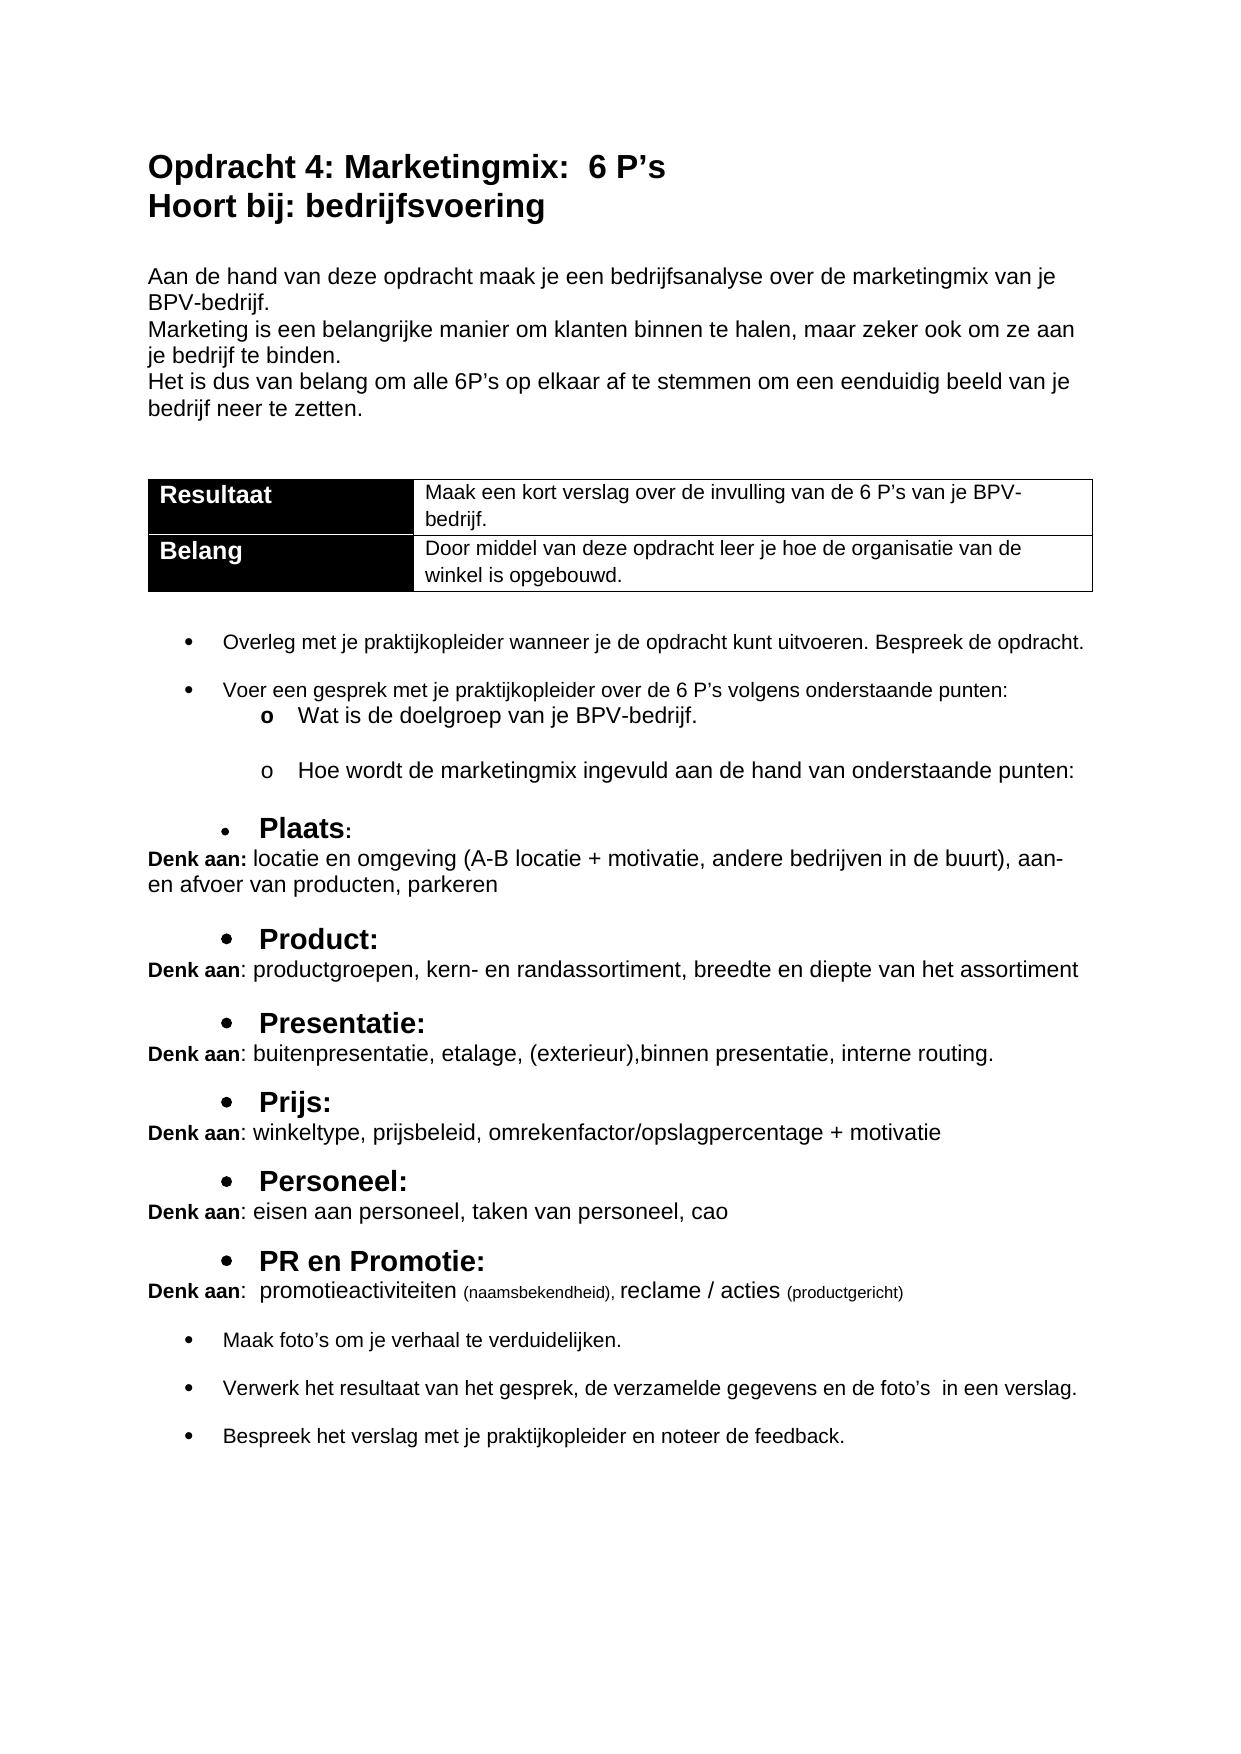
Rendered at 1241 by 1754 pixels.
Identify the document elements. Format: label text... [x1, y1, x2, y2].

text Denk aan: winkeltype, prijsbeleid, omrekenfactor/opslagpercentage + motivatie [148, 1119, 1093, 1145]
table_cell Door middel van deze opdracht leer je hoe de organisatie van de winkel is opgebouwd. [414, 536, 1092, 591]
list Wat is de doelgroep van je BPV-bedrijf. [260, 702, 1093, 731]
text Denk aan: locatie en omgeving (A-B locatie + motivatie, andere bedrijven in de buurt), aan- en afvoer van producten, parkeren [148, 845, 1093, 898]
list Product: [221, 922, 1093, 956]
text Het is dus van belang om alle 6P’s op elkaar af te stemmen om een eenduidig beeld van je bedrijf neer te zetten. [148, 368, 1093, 421]
table_header Resultaat [149, 480, 413, 534]
list Voer een gesprek met je praktijkopleider over de 6 P’s volgens onderstaande punten: [185, 678, 1093, 702]
list Overleg met je praktijkopleider wanneer je de opdracht kunt uitvoeren. Bespreek de opdracht. [185, 630, 1093, 654]
list PR en Promotie: [221, 1244, 1093, 1277]
table_header Maak een kort verslag over de invulling van de 6 P’s van je BPV-bedrijf. [414, 480, 1092, 534]
text Denk aan: buitenpresentatie, etalage, (exterieur),binnen presentatie, interne routing. [148, 1039, 1093, 1066]
list Prijs: [221, 1085, 1093, 1119]
table_cell Belang [149, 536, 413, 591]
list Hoe wordt de marketingmix ingevuld aan de hand van onderstaande punten: [260, 757, 1093, 785]
text Denk aan: eisen aan personeel, taken van personeel, cao [148, 1198, 1093, 1224]
list Verwerk het resultaat van het gesprek, de verzamelde gegevens en de foto’s in een verslag. [185, 1376, 1093, 1400]
list Maak foto’s om je verhaal te verduidelijken. [185, 1328, 1093, 1352]
list Plaats: [221, 812, 1093, 845]
list Presentatie: [221, 1006, 1093, 1039]
text Aan de hand van deze opdracht maak je een bedrijfsanalyse over de marketingmix van je BPV-bedrijf. [148, 263, 1093, 316]
text Denk aan: promotieactiviteiten (naamsbekendheid), reclame / acties (productgericht) [148, 1277, 1093, 1304]
list Personeel: [221, 1164, 1093, 1198]
text Hoort bij: bedrijfsvoering [148, 186, 1093, 224]
text Denk aan: productgroepen, kern- en randassortiment, breedte en diepte van het assortiment [148, 956, 1093, 982]
text Opdracht 4: Marketingmix: 6 P’s [148, 148, 1093, 186]
text Marketing is een belangrijke manier om klanten binnen te halen, maar zeker ook om ze aan je bedrijf te binden. [148, 316, 1093, 368]
list Bespreek het verslag met je praktijkopleider en noteer de feedback. [185, 1424, 1093, 1448]
